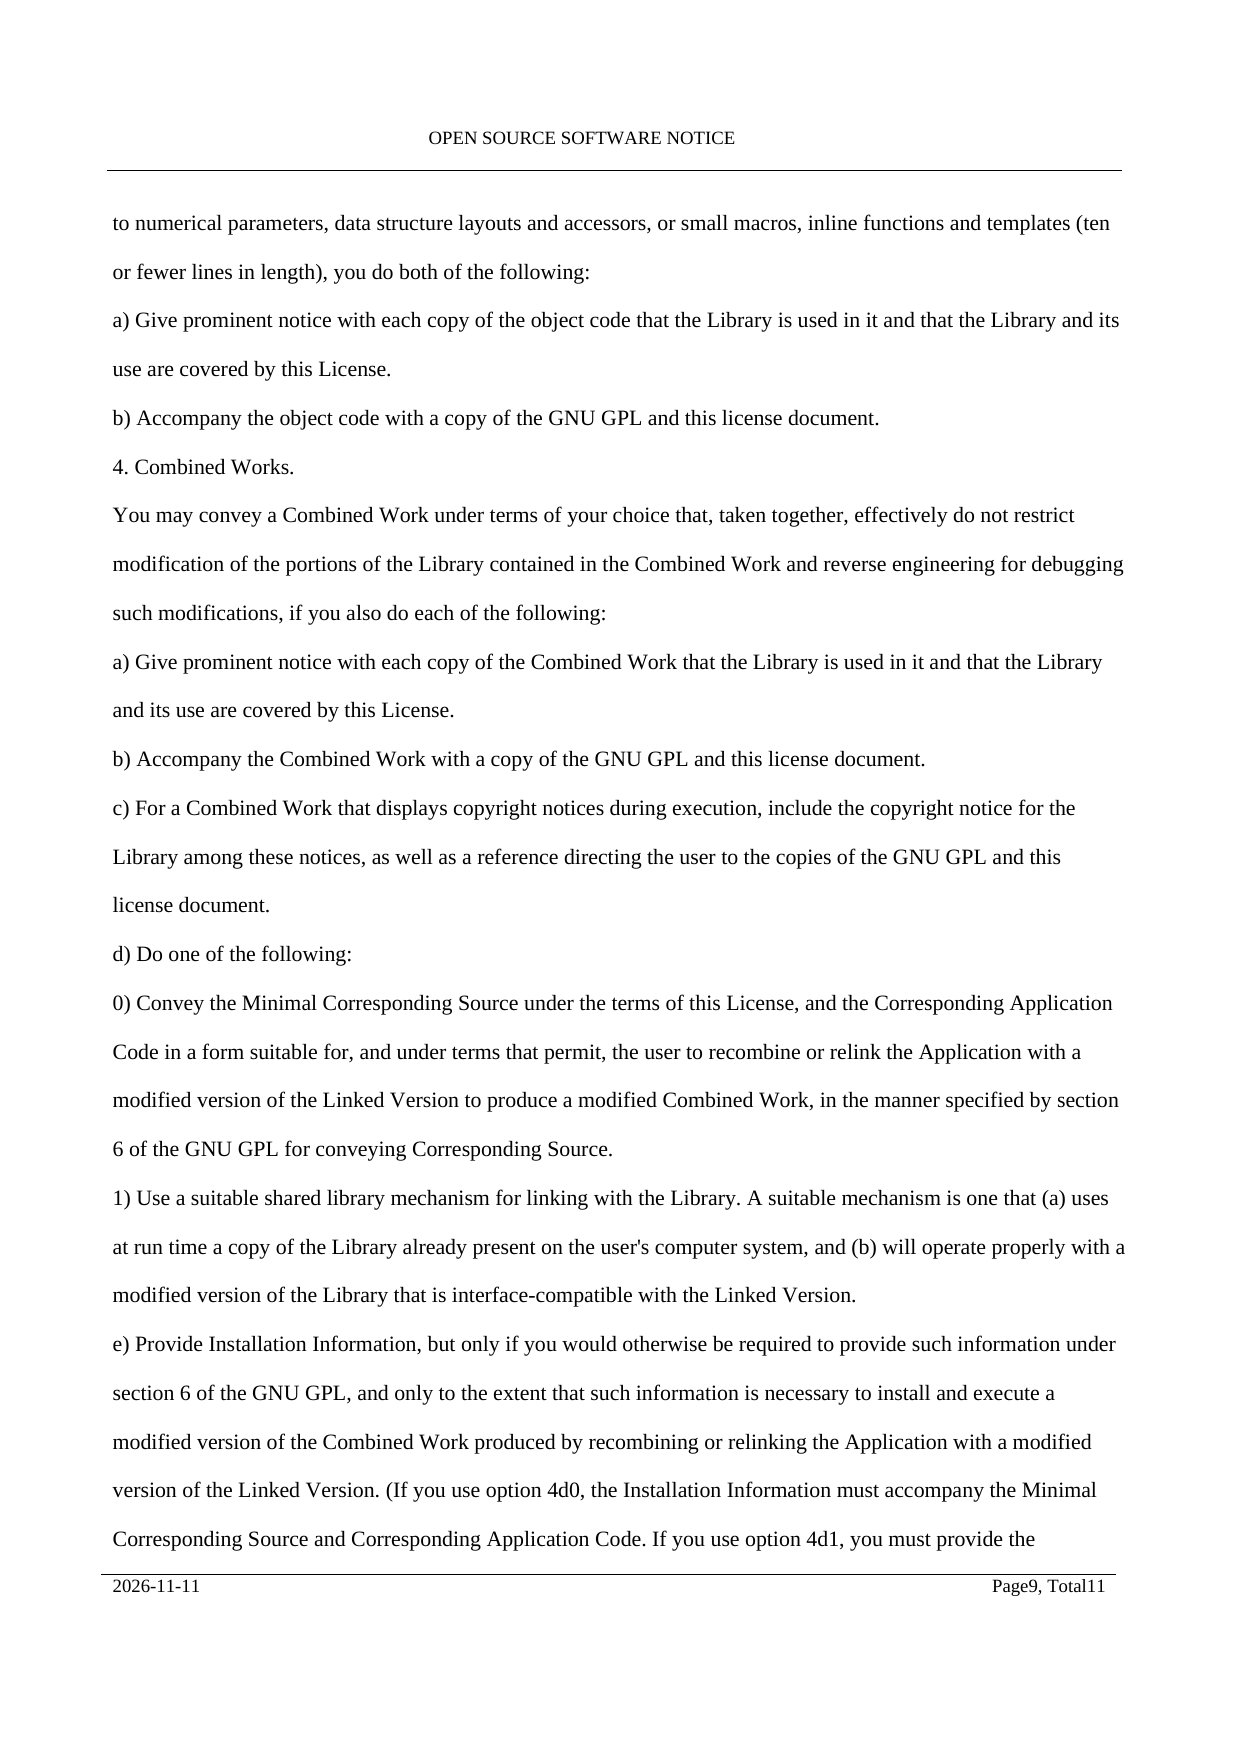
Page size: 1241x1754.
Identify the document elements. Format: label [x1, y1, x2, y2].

text [112, 206, 1128, 1555]
